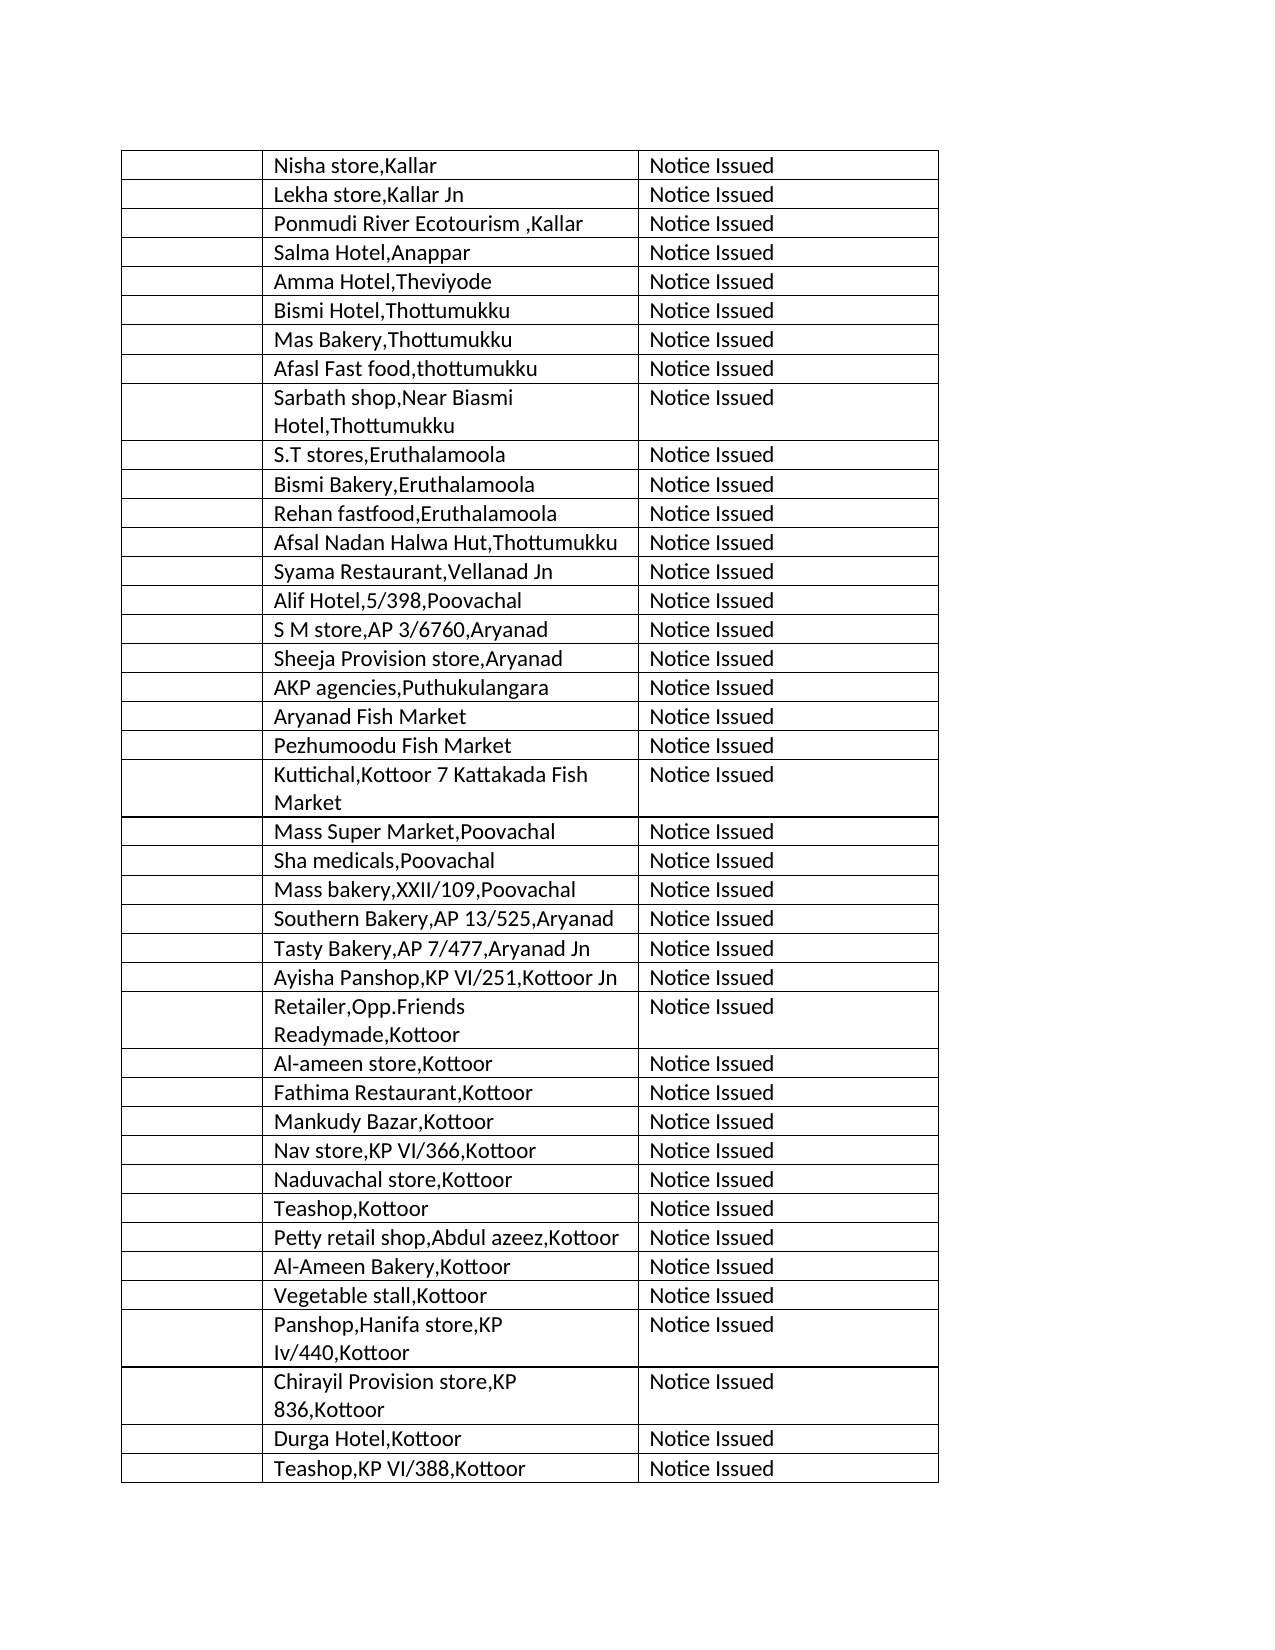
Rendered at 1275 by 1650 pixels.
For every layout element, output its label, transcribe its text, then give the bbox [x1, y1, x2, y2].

table_cell [122, 441, 262, 469]
table_cell Notice Issued [639, 673, 938, 701]
table_cell [122, 470, 262, 498]
table_cell Notice Issued [639, 1425, 938, 1453]
table_cell Nav store,KP VI/366,Kottoor [263, 1136, 638, 1164]
table_cell Mankudy Bazar,Kottoor [263, 1107, 638, 1135]
table_cell [122, 1310, 262, 1366]
table_cell [122, 355, 262, 382]
table_cell [122, 644, 262, 672]
table_cell [122, 702, 262, 730]
table_cell Notice Issued [639, 1454, 938, 1482]
table_cell Notice Issued [639, 644, 938, 672]
table_cell [122, 1194, 262, 1222]
table_cell Notice Issued [639, 731, 938, 759]
table_cell Lekha store,Kallar Jn [263, 180, 638, 208]
table_cell [122, 151, 262, 179]
table_cell Notice Issued [639, 760, 938, 816]
table_cell Durga Hotel,Kottoor [263, 1425, 638, 1453]
table_cell S.T stores,Eruthalamoola [263, 441, 638, 469]
table_cell [122, 325, 262, 353]
table_cell Notice Issued [639, 470, 938, 498]
table_cell Notice Issued [639, 1281, 938, 1309]
table_cell Notice Issued [639, 1223, 938, 1251]
table_cell Al-Ameen Bakery,Kottoor [263, 1252, 638, 1280]
table_cell Pezhumoodu Fish Market [263, 731, 638, 759]
table_cell [122, 876, 262, 903]
table_cell [122, 673, 262, 701]
table_cell [122, 963, 262, 991]
table_cell Teashop,Kottoor [263, 1194, 638, 1222]
table_cell Notice Issued [639, 384, 938, 439]
table_cell Rehan fastfood,Eruthalamoola [263, 499, 638, 527]
table_cell Notice Issued [639, 1310, 938, 1366]
table_cell Salma Hotel,Anappar [263, 238, 638, 266]
table_cell [122, 1049, 262, 1077]
table_cell Petty retail shop,Abdul azeez,Kottoor [263, 1223, 638, 1251]
table_cell Nisha store,Kallar [263, 151, 638, 179]
table_cell Notice Issued [639, 615, 938, 643]
table_cell [122, 1454, 262, 1482]
table_cell Notice Issued [639, 876, 938, 903]
table_cell Mass Super Market,Poovachal [263, 818, 638, 845]
table_cell Vegetable stall,Kottoor [263, 1281, 638, 1309]
table_cell Notice Issued [639, 209, 938, 237]
table_cell Chirayil Provision store,KP 836,Kottoor [263, 1368, 638, 1423]
table_cell Kuttichal,Kottoor 7 Kattakada Fish Market [263, 760, 638, 816]
table_cell Notice Issued [639, 702, 938, 730]
table_cell Sha medicals,Poovachal [263, 846, 638, 874]
table_cell Notice Issued [639, 934, 938, 962]
table_cell Naduvachal store,Kottoor [263, 1165, 638, 1193]
table_cell [122, 267, 262, 295]
table_cell Notice Issued [639, 1252, 938, 1280]
table_cell [122, 296, 262, 324]
table_cell [122, 238, 262, 266]
table_cell [122, 499, 262, 527]
table_cell Notice Issued [639, 267, 938, 295]
table_cell Notice Issued [639, 1368, 938, 1423]
table_cell [122, 992, 262, 1048]
table_cell Notice Issued [639, 1049, 938, 1077]
table_cell Notice Issued [639, 846, 938, 874]
table_cell AKP agencies,Puthukulangara [263, 673, 638, 701]
table_cell [122, 586, 262, 614]
table_cell Teashop,KP VI/388,Kottoor [263, 1454, 638, 1482]
table_cell [122, 384, 262, 439]
table_cell [122, 1425, 262, 1453]
table_cell Notice Issued [639, 586, 938, 614]
table_cell [122, 1136, 262, 1164]
table_cell Southern Bakery,AP 13/525,Aryanad [263, 905, 638, 933]
table_cell Notice Issued [639, 963, 938, 991]
table_cell Ayisha Panshop,KP VI/251,Kottoor Jn [263, 963, 638, 991]
table_cell Notice Issued [639, 151, 938, 179]
table_cell Notice Issued [639, 557, 938, 585]
table_cell Ponmudi River Ecotourism ,Kallar [263, 209, 638, 237]
table_cell Afsal Nadan Halwa Hut,Thottumukku [263, 528, 638, 556]
table_cell Notice Issued [639, 992, 938, 1048]
table_cell Al-ameen store,Kottoor [263, 1049, 638, 1077]
table_cell [122, 818, 262, 845]
table_cell Notice Issued [639, 1194, 938, 1222]
table_cell Mas Bakery,Thottumukku [263, 325, 638, 353]
table_cell Notice Issued [639, 441, 938, 469]
table_cell [122, 1165, 262, 1193]
table_cell Notice Issued [639, 180, 938, 208]
table_cell Retailer,Opp.Friends Readymade,Kottoor [263, 992, 638, 1048]
table_cell Bismi Hotel,Thottumukku [263, 296, 638, 324]
table_cell [122, 846, 262, 874]
table_cell [122, 1107, 262, 1135]
table_cell Notice Issued [639, 1107, 938, 1135]
table_cell Panshop,Hanifa store,KP Iv/440,Kottoor [263, 1310, 638, 1366]
table_cell [122, 1223, 262, 1251]
table_cell Afasl Fast food,thottumukku [263, 355, 638, 382]
table_cell Mass bakery,XXII/109,Poovachal [263, 876, 638, 903]
table_cell [122, 209, 262, 237]
table_cell Notice Issued [639, 818, 938, 845]
table_cell Notice Issued [639, 355, 938, 382]
table_cell Notice Issued [639, 528, 938, 556]
table_cell Notice Issued [639, 296, 938, 324]
table_cell [122, 731, 262, 759]
table_cell Syama Restaurant,Vellanad Jn [263, 557, 638, 585]
table_cell S M store,AP 3/6760,Aryanad [263, 615, 638, 643]
table_cell [122, 760, 262, 816]
table_cell [122, 934, 262, 962]
table_cell [122, 180, 262, 208]
table_cell [122, 615, 262, 643]
table_cell [122, 1368, 262, 1423]
table_cell [122, 1252, 262, 1280]
table_cell [122, 905, 262, 933]
table_cell Notice Issued [639, 238, 938, 266]
table_cell Sarbath shop,Near Biasmi Hotel,Thottumukku [263, 384, 638, 439]
table_cell Bismi Bakery,Eruthalamoola [263, 470, 638, 498]
table_cell Notice Issued [639, 1078, 938, 1106]
table_cell [122, 1078, 262, 1106]
table_cell Notice Issued [639, 905, 938, 933]
table_cell Notice Issued [639, 1136, 938, 1164]
table_cell [122, 528, 262, 556]
table_cell Aryanad Fish Market [263, 702, 638, 730]
table_cell Amma Hotel,Theviyode [263, 267, 638, 295]
table_cell Notice Issued [639, 1165, 938, 1193]
table_cell Tasty Bakery,AP 7/477,Aryanad Jn [263, 934, 638, 962]
table_cell [122, 1281, 262, 1309]
table_cell [122, 557, 262, 585]
table_cell Notice Issued [639, 325, 938, 353]
table_cell Sheeja Provision store,Aryanad [263, 644, 638, 672]
table_cell Fathima Restaurant,Kottoor [263, 1078, 638, 1106]
table_cell Alif Hotel,5/398,Poovachal [263, 586, 638, 614]
table_cell Notice Issued [639, 499, 938, 527]
